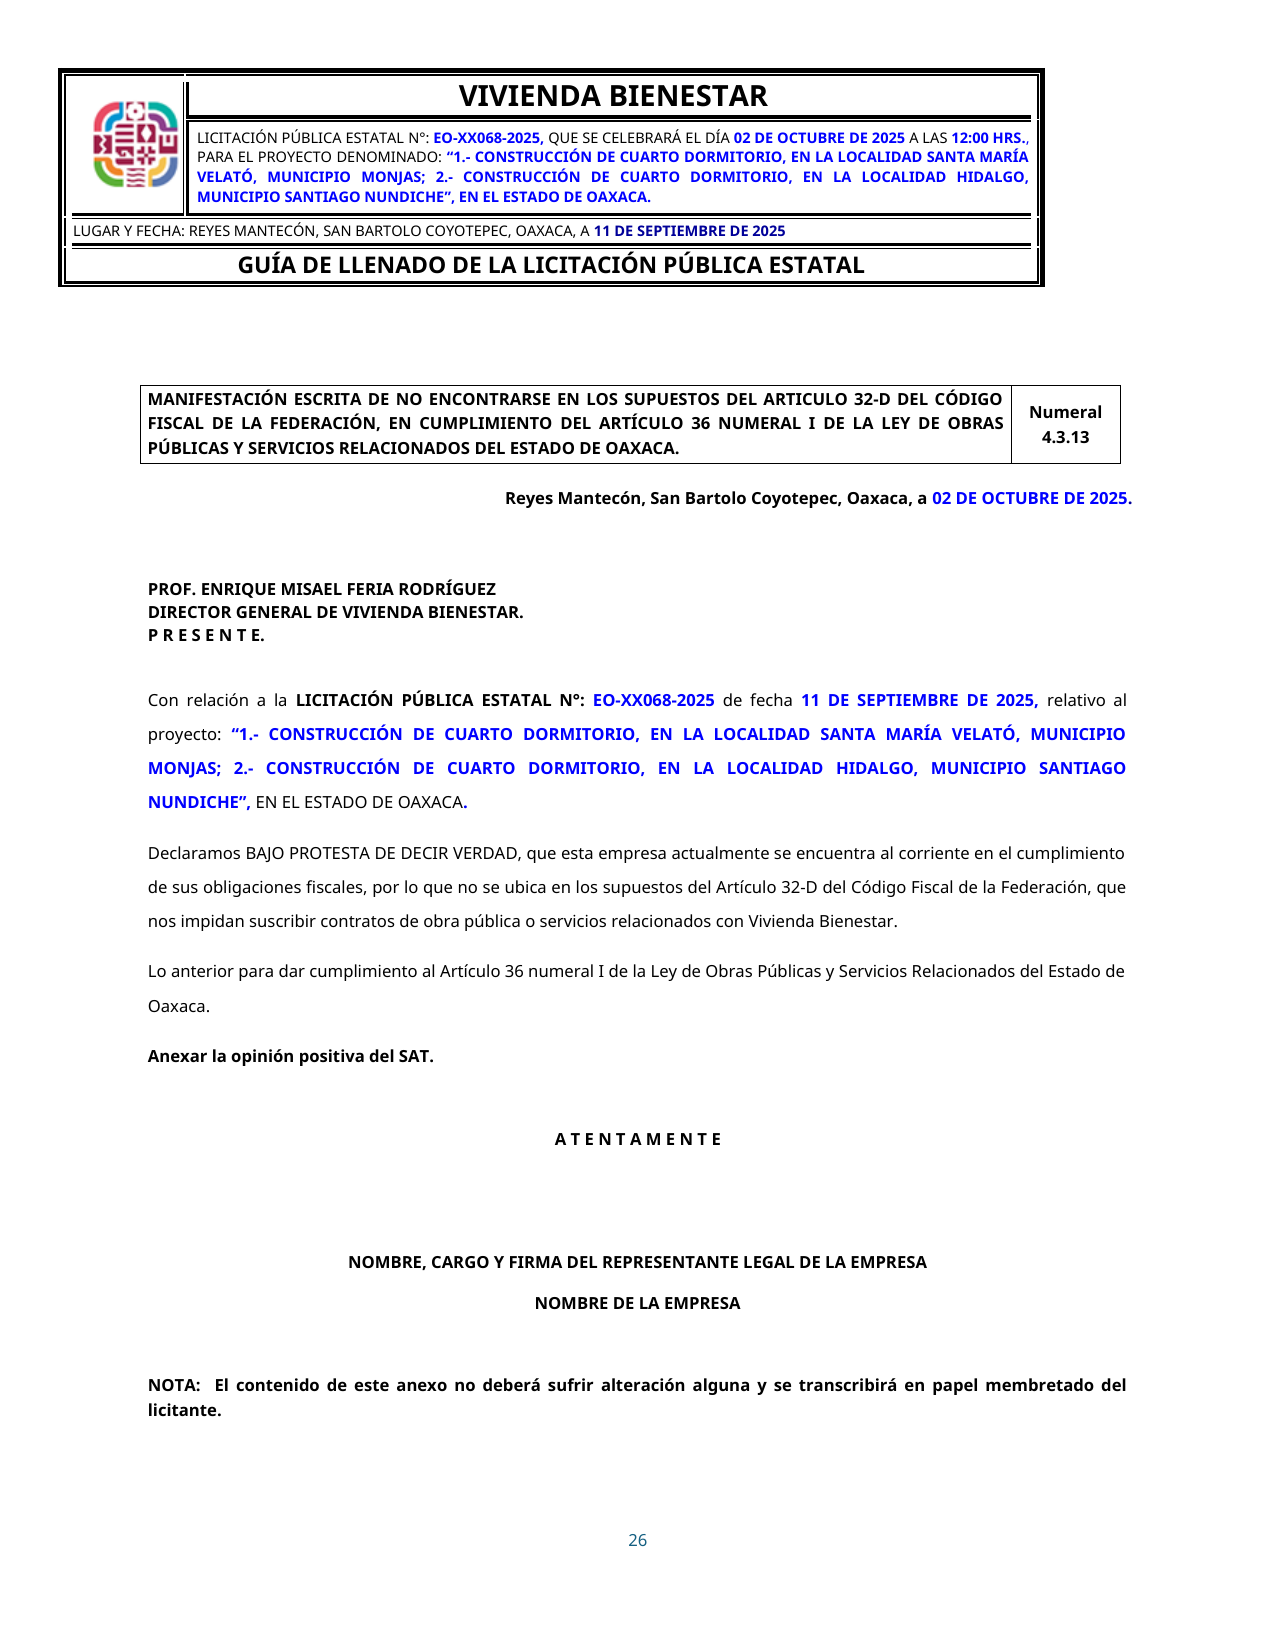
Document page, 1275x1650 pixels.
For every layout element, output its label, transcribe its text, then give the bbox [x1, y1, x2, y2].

text NOTA: El contenido de este anexo no deberá sufrir alteración alguna y se transcribirá en papel membretado del licitante. [148, 1374, 1127, 1421]
text PROF. ENRIQUE MISAEL FERIA RODRÍGUEZ [148, 577, 1127, 600]
table_header Numeral 4.3.13 [1012, 386, 1120, 463]
table_header MANIFESTACIÓN ESCRITA DE NO ENCONTRARSE EN LOS SUPUESTOS DEL ARTICULO 32-D DEL CÓDIGO FISCAL DE LA FEDERACIÓN, EN CUMPLIMIENTO DEL ARTÍCULO 36 NUMERAL I DE LA LEY DE OBRAS PÚBLICAS Y SERVICIOS RELACIONADOS DEL ESTADO DE OAXACA. [141, 386, 1011, 463]
text Anexar la opinión positiva del SAT. [148, 1045, 1127, 1068]
text DIRECTOR GENERAL DE VIVIENDA BIENESTAR. [148, 601, 1127, 623]
list Con relación a la LICITACIÓN PÚBLICA ESTATAL N°: EO-XX068-2025 de fecha 11 DE SEPTIEMBRE DE 2025, relativo al proyecto: “1.- CONSTRUCCIÓN DE CUARTO DORMITORIO, EN LA LOCALIDAD SANTA MARÍA VELATÓ, MUNICIPIO MONJAS; 2.- CONSTRUCCIÓN DE CUARTO DORMITORIO, EN LA LOCALIDAD HIDALGO, MUNICIPIO SANTIAGO NUNDICHE”, EN EL ESTADO DE OAXACA. [148, 688, 1127, 813]
text NOMBRE, CARGO Y FIRMA DEL REPRESENTANTE LEGAL DE LA EMPRESA [148, 1251, 1127, 1273]
text P R E S E N T E. [148, 624, 1127, 647]
picture [82, 93, 183, 193]
picture [184, 93, 189, 193]
text A T E N T A M E N T E [148, 1127, 1127, 1150]
list Lo anterior para dar cumplimiento al Artículo 36 numeral I de la Ley de Obras Públicas y Servicios Relacionados del Estado de Oaxaca. [148, 960, 1127, 1017]
text NOMBRE DE LA EMPRESA [148, 1292, 1127, 1314]
text Reyes Mantecón, San Bartolo Coyotepec, Oaxaca, a 02 DE OCTUBRE DE 2025. [148, 486, 1132, 509]
list Declaramos BAJO PROTESTA DE DECIR VERDAD, que esta empresa actualmente se encuentra al corriente en el cumplimiento de sus obligaciones fiscales, por lo que no se ubica en los supuestos del Artículo 32-D del Código Fiscal de la Federación, que nos impidan suscribir contratos de obra pública o servicios relacionados con Vivienda Bienestar. [148, 841, 1127, 932]
